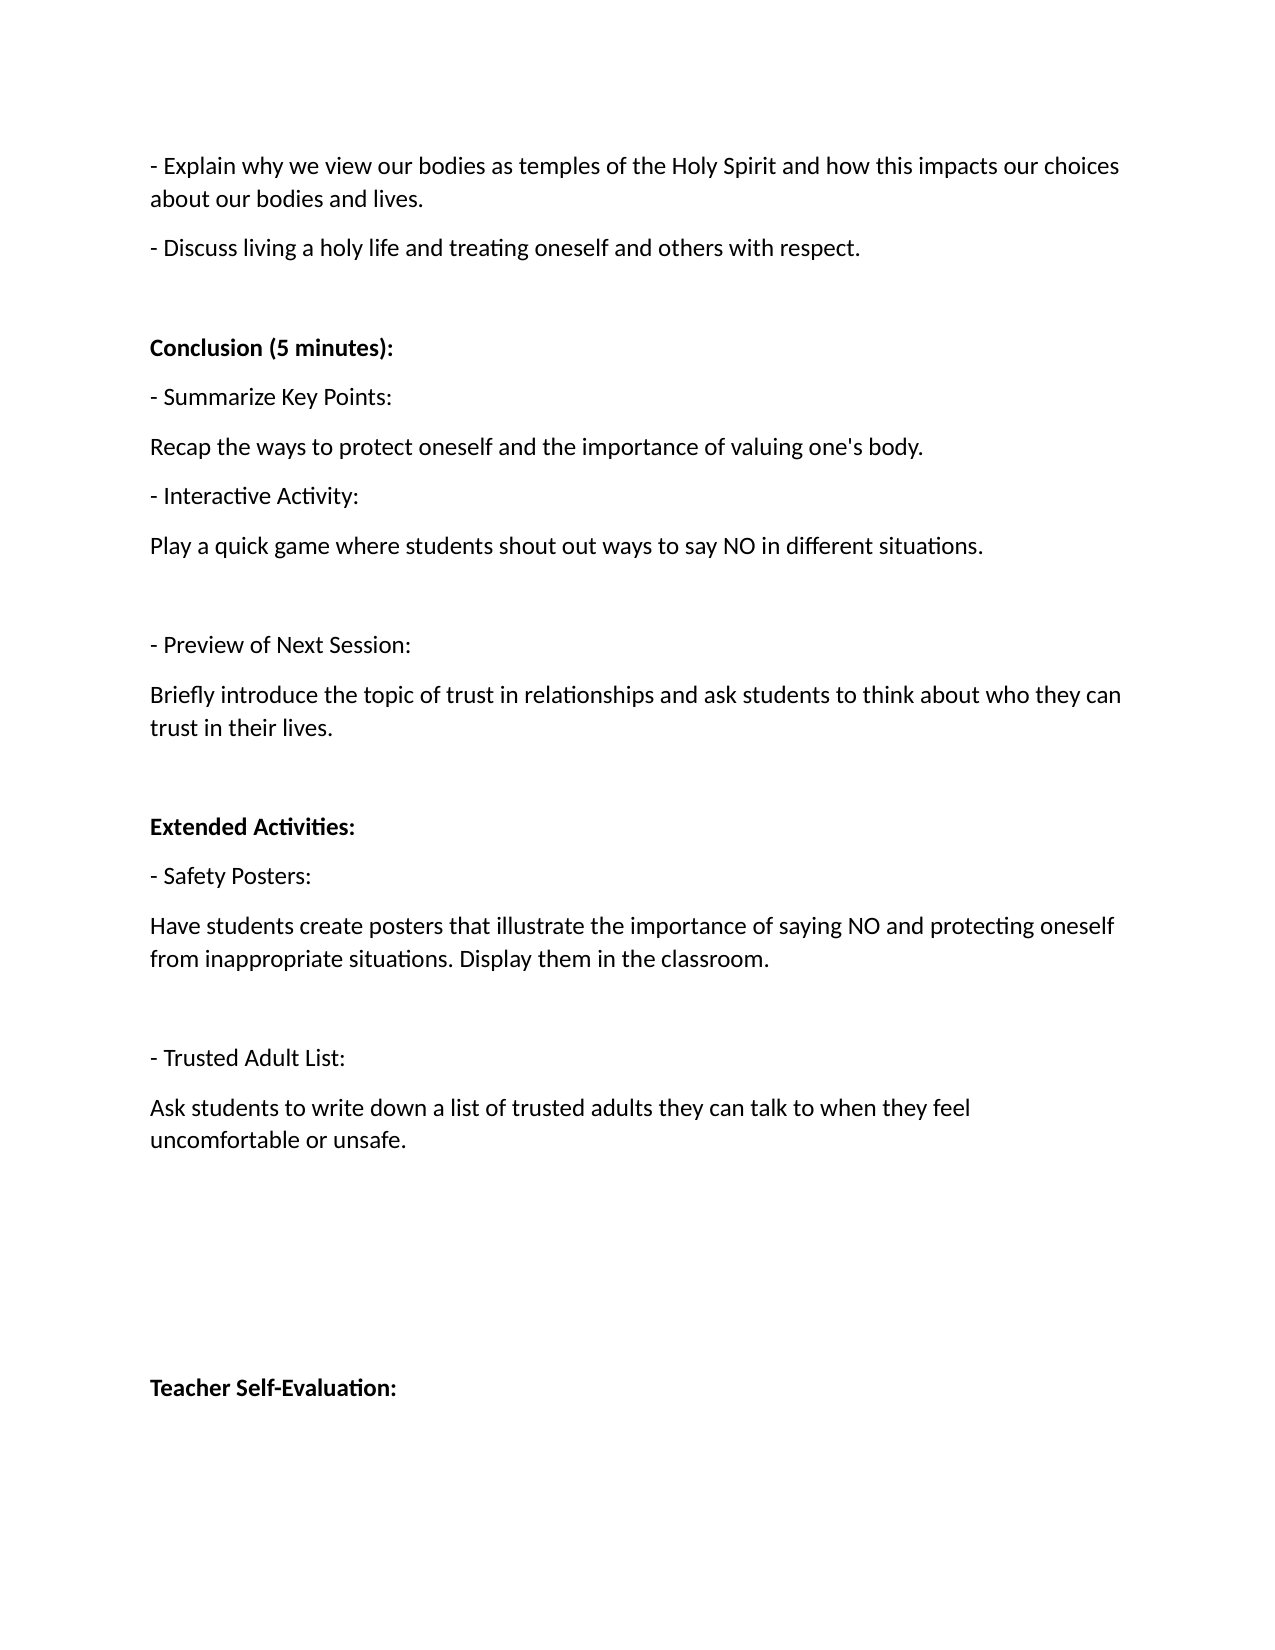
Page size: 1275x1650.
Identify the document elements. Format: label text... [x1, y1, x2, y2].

text Play a quick game where students shout out ways to say NO in different situations. [150, 530, 1125, 561]
text Briefly introduce the topic of trust in relationships and ask students to think about who they can trust in their lives. [150, 679, 1125, 742]
text - Summarize Key Points: [150, 381, 1125, 412]
text - Explain why we view our bodies as temples of the Holy Spirit and how this impacts our choices about our bodies and lives. [150, 150, 1125, 213]
text Recap the ways to protect oneself and the importance of valuing one's body. [150, 431, 1125, 461]
text - Safety Posters: [150, 860, 1125, 891]
text - Interactive Activity: [150, 480, 1125, 511]
text Conclusion (5 minutes): [150, 332, 1125, 362]
text Extended Activities: [150, 811, 1125, 841]
text - Preview of Next Session: [150, 629, 1125, 660]
text Teacher Self-Evaluation: [150, 1372, 1125, 1403]
text - Trusted Adult List: [150, 1042, 1125, 1073]
text - Discuss living a holy life and treating oneself and others with respect. [150, 232, 1125, 263]
text Have students create posters that illustrate the importance of saying NO and protecting oneself from inappropriate situations. Display them in the classroom. [150, 910, 1125, 973]
text Ask students to write down a list of trusted adults they can talk to when they feel uncomfortable or unsafe. [150, 1092, 1125, 1155]
